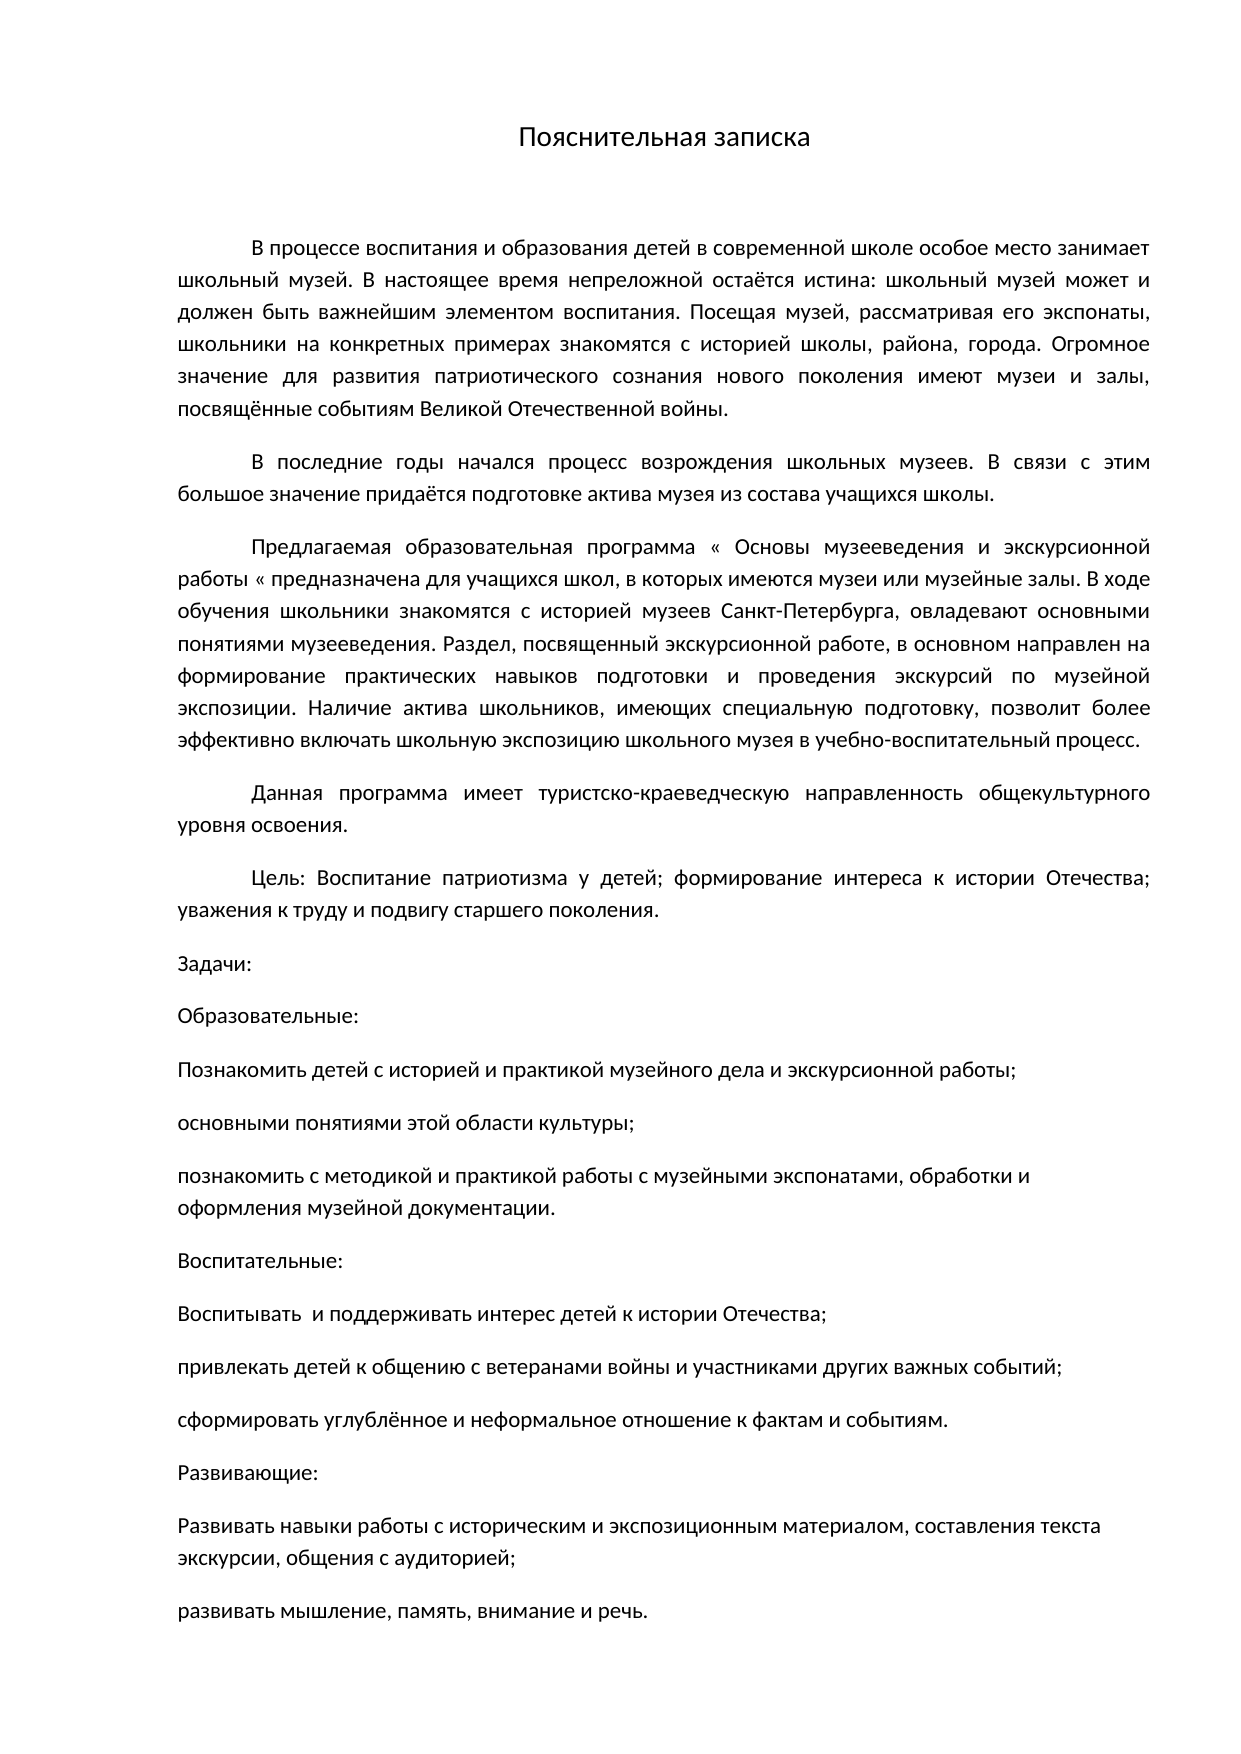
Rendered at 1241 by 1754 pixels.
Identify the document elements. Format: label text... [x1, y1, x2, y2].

text сформировать углублённое и неформальное отношение к фактам и событиям. [177, 1405, 1152, 1433]
text привлекать детей к общению с ветеранами войны и участниками других важных событий; [177, 1352, 1152, 1380]
text основными понятиями этой области культуры; [177, 1108, 1152, 1136]
text Предлагаемая образовательная программа « Основы музееведения и экскурсионной работы « предназначена для учащихся школ, в которых имеются музеи или музейные залы. В ходе обучения школьники знакомятся с историей музеев Санкт-Петербурга, овладевают основными понятиями музееведения. Раздел, посвященный экскурсионной работе, в основном направлен на формирование практических навыков подготовки и проведения экскурсий по музейной экспозиции. Наличие актива школьников, имеющих специальную подготовку, позволит более эффективно включать школьную экспозицию школьного музея в учебно-воспитательный процесс. [177, 532, 1152, 753]
text Воспитывать и поддерживать интерес детей к истории Отечества; [177, 1299, 1152, 1327]
text Познакомить детей с историей и практикой музейного дела и экскурсионной работы; [177, 1055, 1152, 1083]
text Данная программа имеет туристско-краеведческую направленность общекультурного уровня освоения. [177, 778, 1152, 838]
text Образовательные: [177, 1002, 1152, 1030]
text познакомить с методикой и практикой работы с музейными экспонатами, обработки и оформления музейной документации. [177, 1161, 1152, 1221]
text Задачи: [177, 949, 1152, 977]
text Развивать навыки работы с историческим и экспозиционным материалом, составления текста экскурсии, общения с аудиторией; [177, 1511, 1152, 1571]
text Развивающие: [177, 1458, 1152, 1486]
text В последние годы начался процесс возрождения школьных музеев. В связи с этим большое значение придаётся подготовке актива музея из состава учащихся школы. [177, 447, 1152, 507]
text Пояснительная записка [177, 118, 1152, 154]
text В процессе воспитания и образования детей в современной школе особое место занимает школьный музей. В настоящее время непреложной остаётся истина: школьный музей может и должен быть важнейшим элементом воспитания. Посещая музей, рассматривая его экспонаты, школьники на конкретных примерах знакомятся с историей школы, района, города. Огромное значение для развития патриотического сознания нового поколения имеют музеи и залы, посвящённые событиям Великой Отечественной войны. [177, 233, 1152, 422]
text развивать мышление, память, внимание и речь. [177, 1596, 1152, 1624]
text Цель: Воспитание патриотизма у детей; формирование интереса к истории Отечества; уважения к труду и подвигу старшего поколения. [177, 863, 1152, 924]
text Воспитательные: [177, 1246, 1152, 1274]
